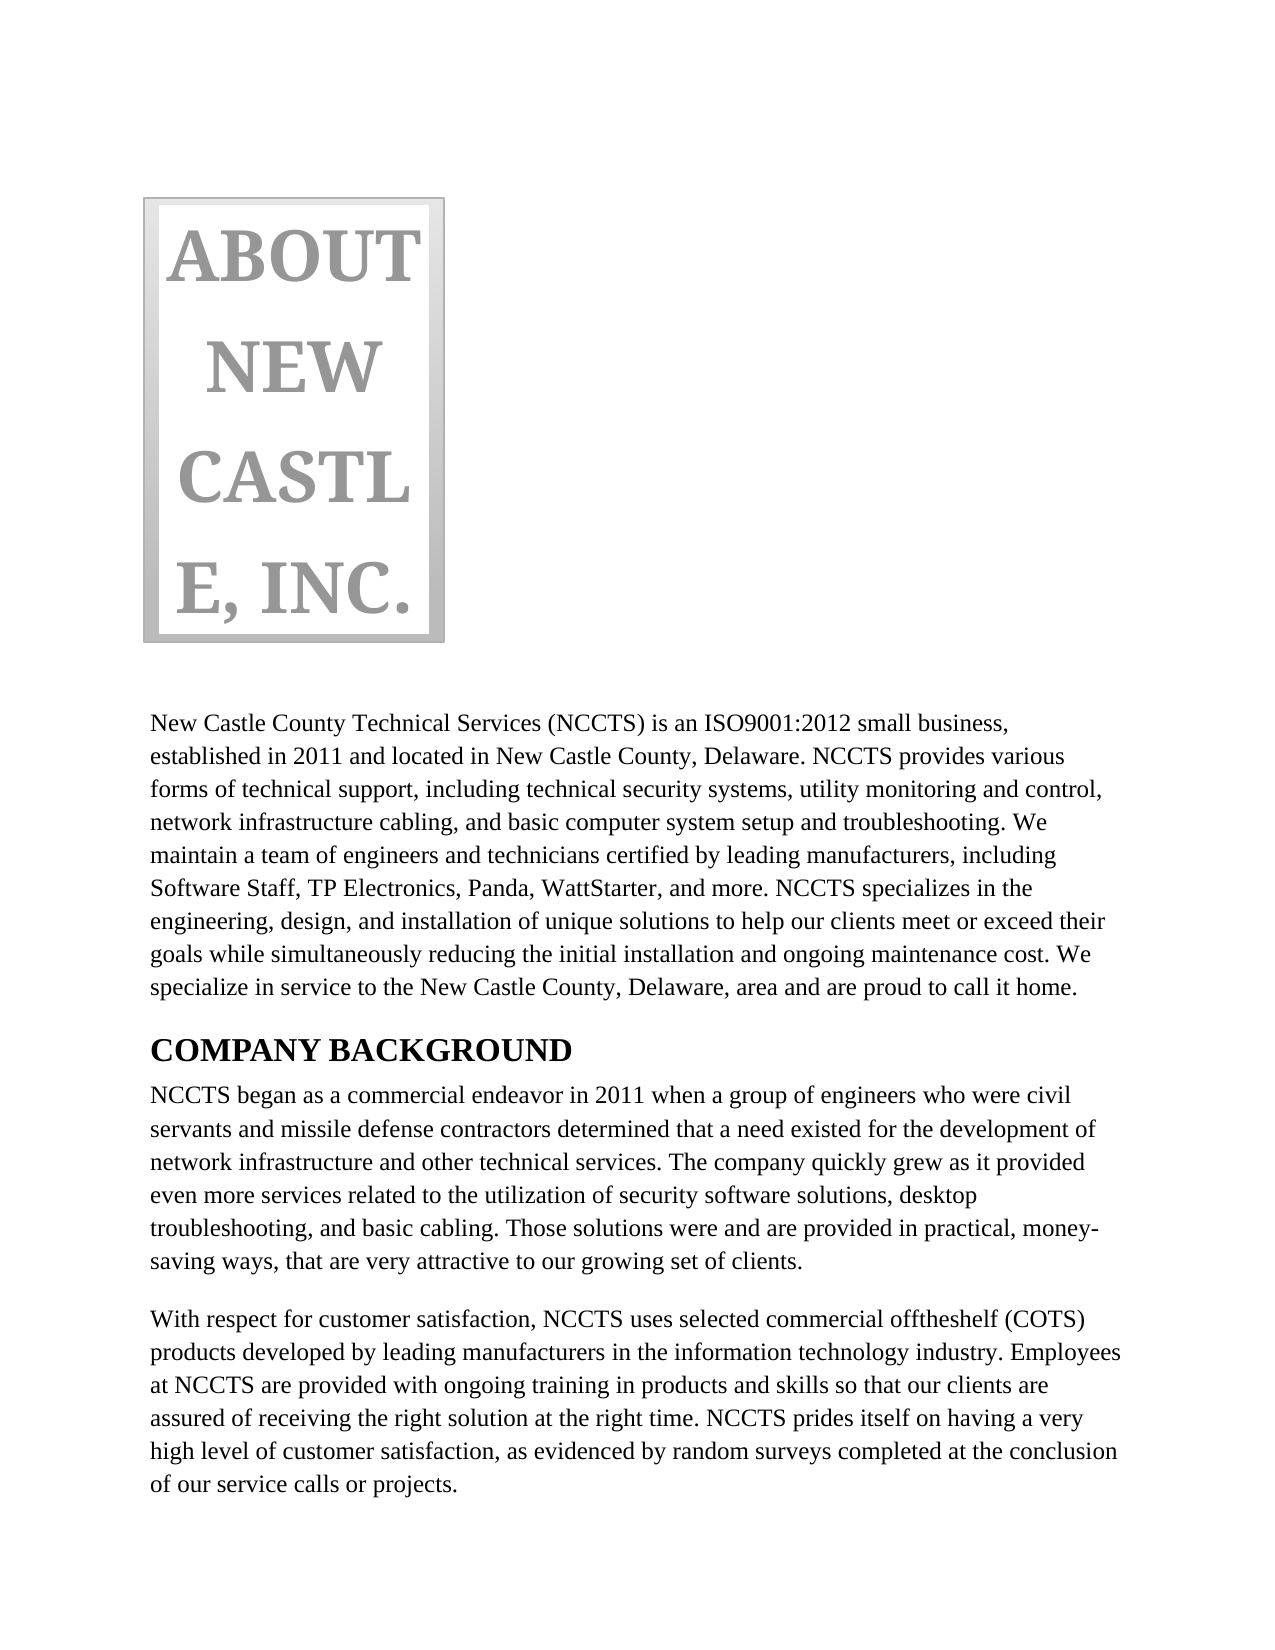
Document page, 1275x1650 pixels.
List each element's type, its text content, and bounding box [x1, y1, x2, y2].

text NCCTS began as a commercial endeavor in 2011 when a group of engineers who were civil servants and missile defense contractors determined that a need existed for the development of network infrastructure and other technical services. The company quickly grew as it provided even more services related to the utilization of security software solutions, desktop troubleshooting, and basic cabling. Those solutions were and are provided in practical, money-saving ways, that are very attractive to our growing set of clients. [150, 1081, 1125, 1274]
subtitle COMPANY BACKGROUND [150, 1030, 1125, 1069]
text With respect for customer satisfaction, NCCTS uses selected commercial offtheshelf (COTS) products developed by leading manufacturers in the information technology industry. Employees at NCCTS are provided with ongoing training in products and skills so that our clients are assured of receiving the right solution at the right time. NCCTS prides itself on having a very high level of customer satisfaction, as evidenced by random surveys completed at the conclusion of our service calls or projects. [150, 1304, 1125, 1498]
text New Castle County Technical Services (NCCTS) is an ISO9001:2012 small business, established in 2011 and located in New Castle County, Delaware. NCCTS provides various forms of technical support, including technical security systems, utility monitoring and control, network infrastructure cabling, and basic computer system setup and troubleshooting. We maintain a team of engineers and technicians certified by leading manufacturers, including Software Staff, TP Electronics, Panda, WattStarter, and more. NCCTS specializes in the engineering, design, and installation of unique solutions to help our clients meet or exceed their goals while simultaneously reducing the initial installation and ongoing maintenance cost. We specialize in service to the New Castle County, Delaware, area and are proud to call it home. [150, 708, 1125, 1001]
